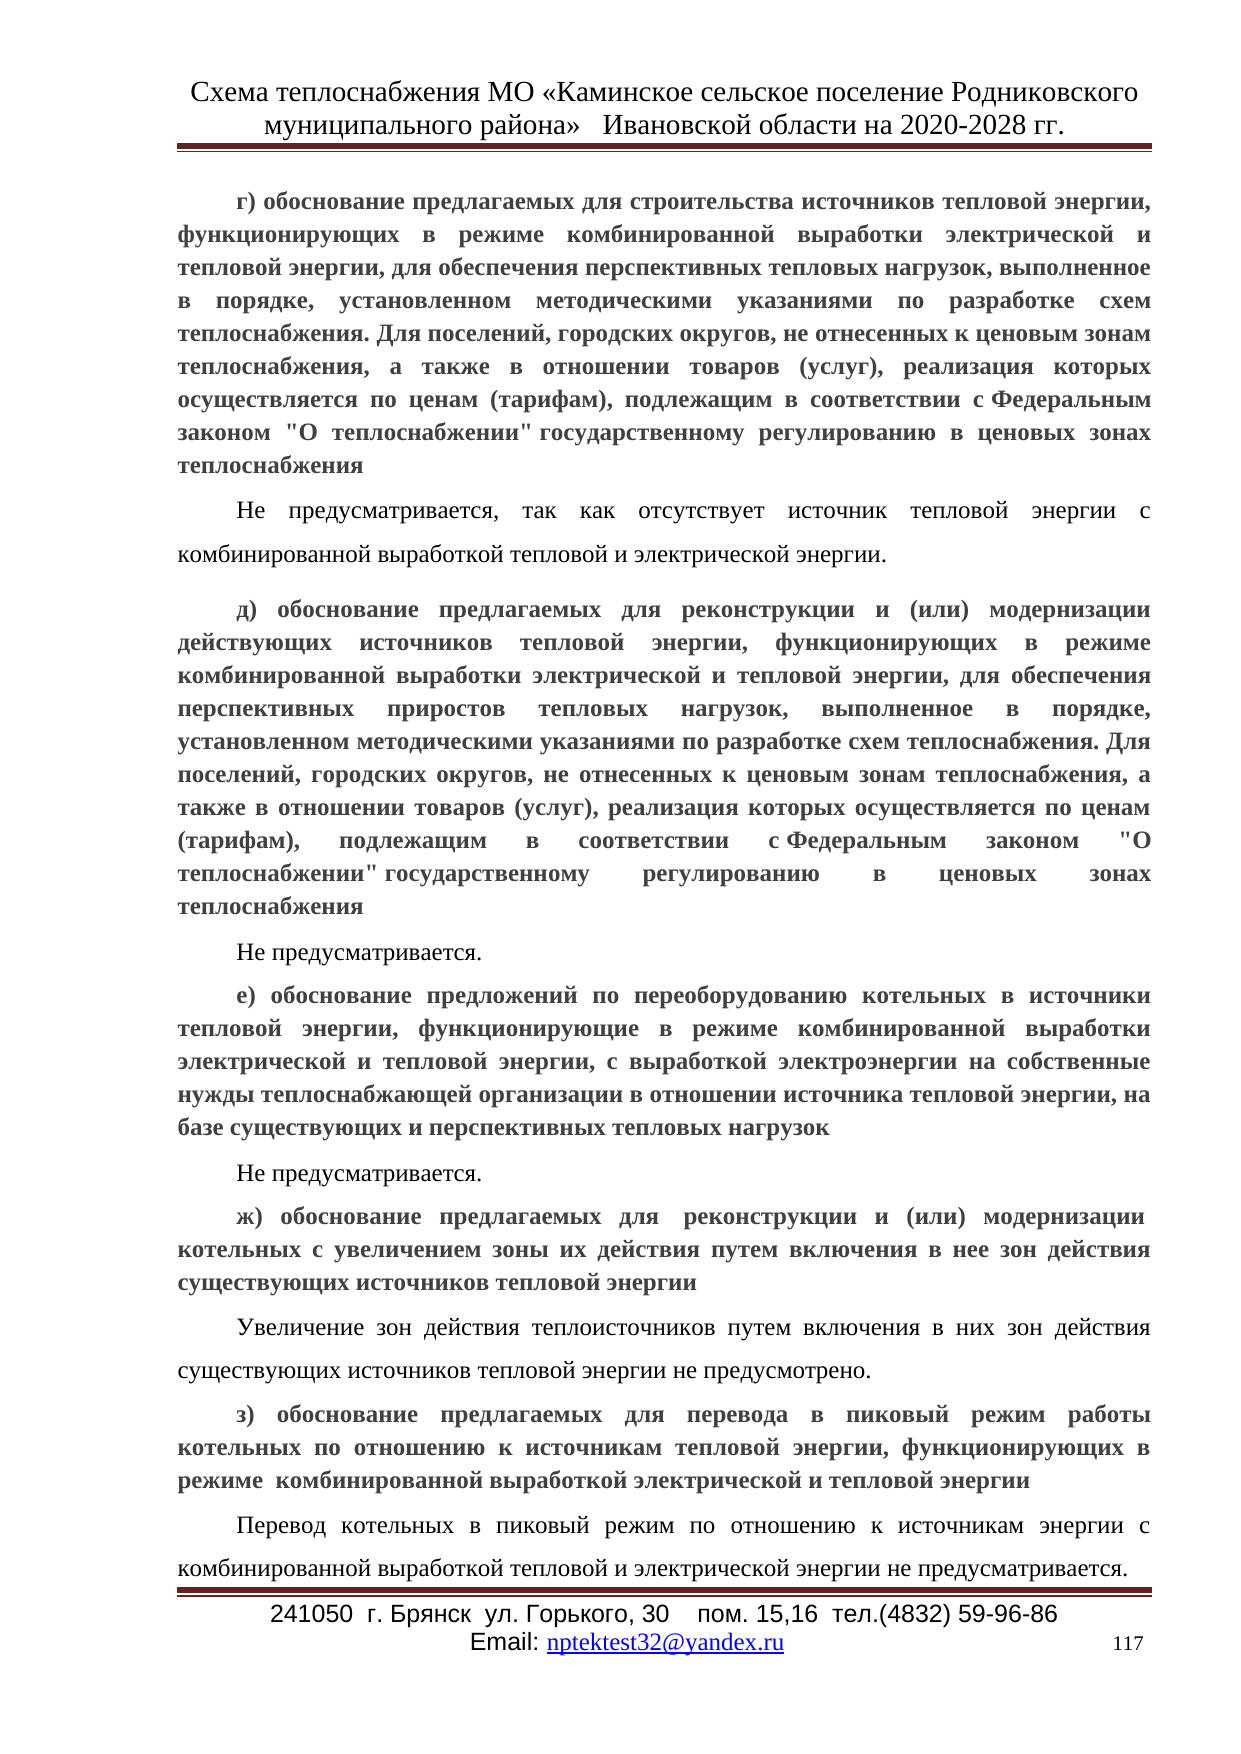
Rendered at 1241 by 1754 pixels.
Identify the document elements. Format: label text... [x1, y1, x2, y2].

list Перевод котельных в пиковый режим по отношению к источникам энергии с комбинированной выработкой тепловой и электрической энергии не предусматривается. [177, 1510, 1152, 1582]
subtitle з) обоснование предлагаемых для перевода в пиковый режим работы котельных по отношению к источникам тепловой энергии, функционирующих в режиме комбинированной выработкой электрической и тепловой энергии [177, 1399, 1152, 1493]
subtitle е) обоснование предложений по переоборудованию котельных в источники тепловой энергии, функционирующие в режиме комбинированной выработки электрической и тепловой энергии, с выработкой электроэнергии на собственные нужды теплоснабжающей организации в отношении источника тепловой энергии, на базе существующих и перспективных тепловых нагрузок [177, 980, 1152, 1141]
list Не предусматривается. [177, 937, 1152, 966]
subtitle д) обоснование предлагаемых для реконструкции и (или) модернизации действующих источников тепловой энергии, функционирующих в режиме комбинированной выработки электрической и тепловой энергии, для обеспечения перспективных приростов тепловых нагрузок, выполненное в порядке, установленном методическими указаниями по разработке схем теплоснабжения. Для поселений, городских округов, не отнесенных к ценовым зонам теплоснабжения, а также в отношении товаров (услуг), реализация которых осуществляется по ценам (тарифам), подлежащим в соответствии с Федеральным законом "О теплоснабжении" государственному регулированию в ценовых зонах теплоснабжения [177, 594, 1152, 920]
subtitle ж) обоснование предлагаемых для реконструкции и (или) модернизации котельных с увеличением зоны их действия путем включения в нее зон действия существующих источников тепловой энергии [177, 1201, 1152, 1296]
list Не предусматривается, так как отсутствует источник тепловой энергии с комбинированной выработкой тепловой и электрической энергии. [177, 496, 1152, 567]
list Увеличение зон действия теплоисточников путем включения в них зон действия существующих источников тепловой энергии не предусмотрено. [177, 1312, 1152, 1384]
subtitle г) обоснование предлагаемых для строительства источников тепловой энергии, функционирующих в режиме комбинированной выработки электрической и тепловой энергии, для обеспечения перспективных тепловых нагрузок, выполненное в порядке, установленном методическими указаниями по разработке схем теплоснабжения. Для поселений, городских округов, не отнесенных к ценовым зонам теплоснабжения, а также в отношении товаров (услуг), реализация которых осуществляется по ценам (тарифам), подлежащим в соответствии с Федеральным законом "О теплоснабжении" государственному регулированию в ценовых зонах теплоснабжения [177, 186, 1152, 479]
list Не предусматривается. [177, 1158, 1152, 1186]
